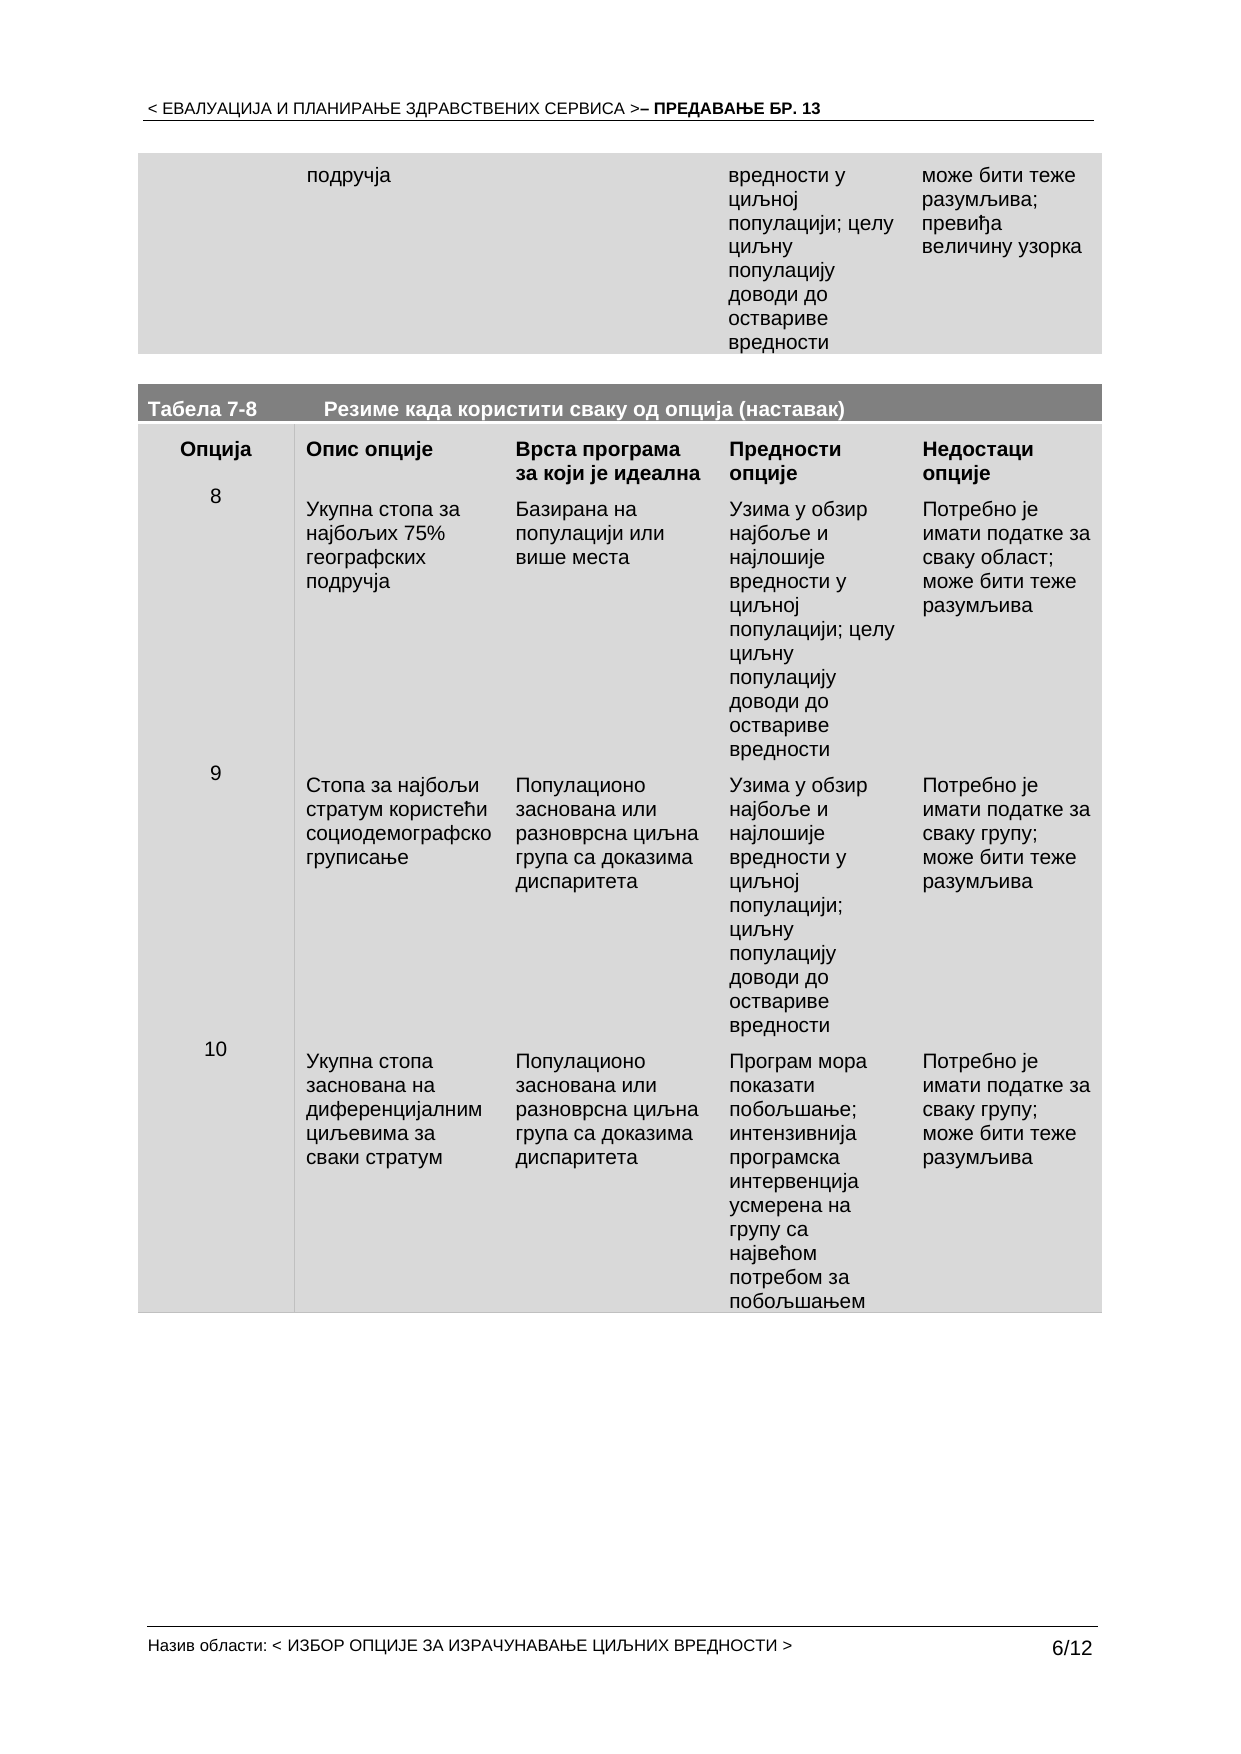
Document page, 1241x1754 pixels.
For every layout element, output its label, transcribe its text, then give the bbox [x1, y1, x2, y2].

table_cell Укупна стопа за најбољих 75% географских подручја [295, 484, 504, 760]
table_cell Недостаци опције [911, 424, 1102, 484]
table_header Табела 7-8 [138, 384, 312, 421]
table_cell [910, 153, 1102, 354]
table_cell Стопа за најбољи стратум користећи социодемографско груписање [295, 760, 504, 1036]
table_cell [717, 153, 910, 354]
table_cell Опис опције [295, 424, 504, 484]
table_cell Потребно је имати податке за сваку групу; може бити теже разумљива [911, 760, 1102, 1036]
table_cell Узима у обзир најбоље и најлошије вредности у циљној популацији; циљну популацију доводи до оствариве вредности [718, 760, 911, 1036]
table_cell Потребно је имати податке за сваку групу; може бити теже разумљива [911, 1036, 1102, 1312]
table_cell Врста програма за који је идеална [504, 424, 718, 484]
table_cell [295, 153, 502, 354]
table_cell Програм мора показати побољшање; интензивнија програмска интервенција усмерена на групу са највећом потребом за побољшањем [718, 1036, 911, 1312]
table_cell Популационо заснована или разноврсна циљна група са доказима диспаритета [504, 1036, 718, 1312]
table_cell Укупна стопа заснована на диференцијалним циљевима за сваки стратум [295, 1036, 504, 1312]
table_cell Опција [138, 424, 294, 484]
table_cell 10 [138, 1036, 294, 1312]
table_cell Узима у обзир најбоље и најлошије вредности у циљној популацији; целу циљну популацију доводи до оствариве вредности [718, 484, 911, 760]
table_cell 8 [138, 484, 294, 760]
table_cell Потребно је имати податке за сваку област; може бити теже разумљива [911, 484, 1102, 760]
table_cell 9 [138, 760, 294, 1036]
table_cell Популационо заснована или разноврсна циљна група са доказима диспаритета [504, 760, 718, 1036]
table_cell Предности опције [718, 424, 911, 484]
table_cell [502, 153, 717, 354]
table_cell Базирана на популацији или више места [504, 484, 718, 760]
table_header Резиме када користити сваку од опција (наставак) [312, 384, 1102, 421]
table_cell 7 [138, 153, 295, 354]
